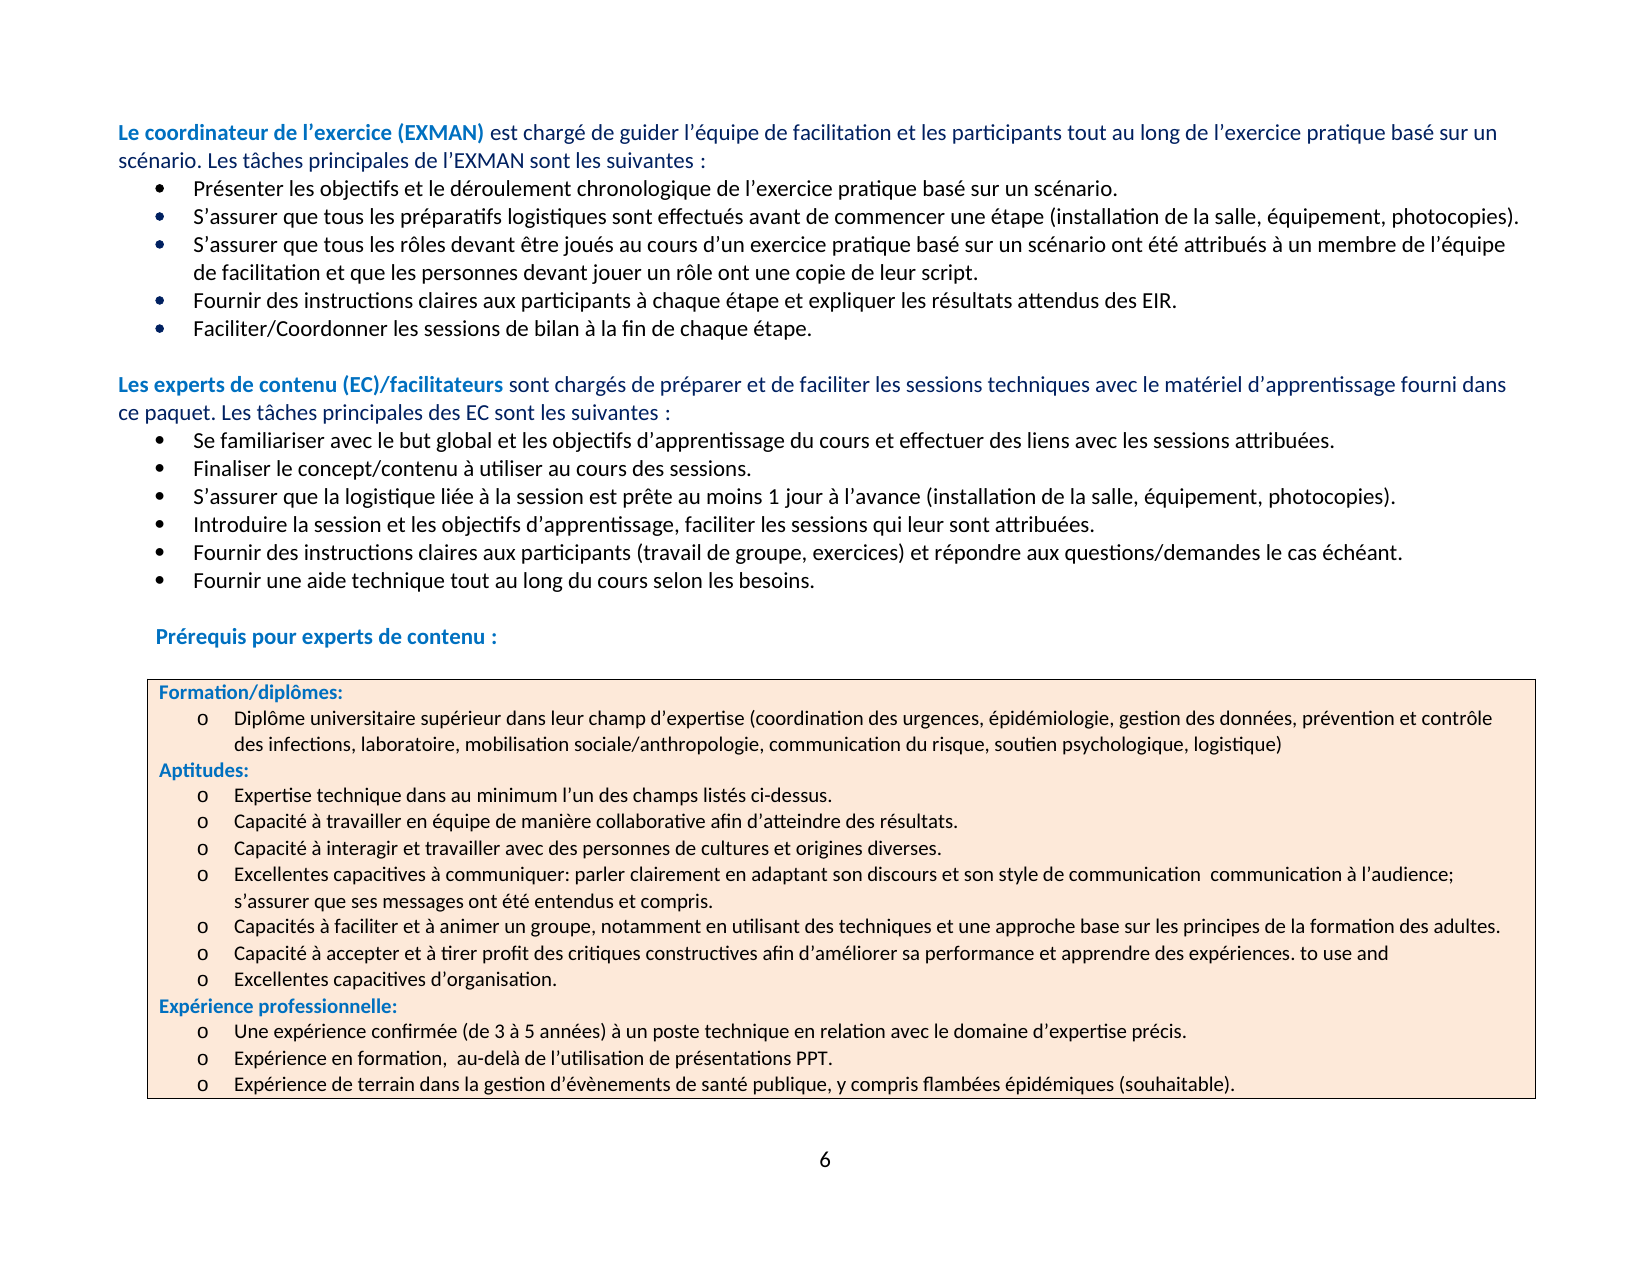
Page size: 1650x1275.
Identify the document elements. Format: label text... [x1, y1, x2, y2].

list Se familiariser avec le but global et les objectifs d’apprentissage du cours et effectuer des liens avec les sessions attribuées. [156, 426, 1532, 454]
table_header Formation/diplômes: Diplôme universitaire supérieur dans leur champ d’expertise (coordination des urgences, épidémiologie, gestion des données, prévention et contrôle des infections, laboratoire, mobilisation sociale/anthropologie, communication du risque, soutien psychologique, logistique) Aptitudes: Expertise technique dans au minimum l’un des champs listés ci-dessus. Capacité à travailler en équipe de manière collaborative afin d’atteindre des résultats. Capacité à interagir et travailler avec des personnes de cultures et origines diverses. Excellentes capacitives à communiquer: parler clairement en adaptant son discours et son style de communication communication à l’audience; s’assurer que ses messages ont été entendus et compris. Capacités à faciliter et à animer un groupe, notamment en utilisant des techniques et une approche base sur les principes de la formation des adultes. Capacité à accepter et à tirer profit des critiques constructives afin d’améliorer sa performance et apprendre des expériences. to use and Excellentes capacitives d’organisation. Expérience professionnelle: Une expérience confirmée (de 3 à 5 années) à un poste technique en relation avec le domaine d’expertise précis. Expérience en formation, au-delà de l’utilisation de présentations PPT. Expérience de terrain dans la gestion d’évènements de santé publique, y compris flambées épidémiques (souhaitable). [148, 680, 1535, 1098]
list Fournir des instructions claires aux participants à chaque étape et expliquer les résultats attendus des EIR. [156, 286, 1532, 314]
list Fournir une aide technique tout au long du cours selon les besoins. [156, 566, 1532, 594]
list Faciliter/Coordonner les sessions de bilan à la fin de chaque étape. [156, 314, 1532, 342]
text Les experts de contenu (EC)/facilitateurs sont chargés de préparer et de faciliter les sessions techniques avec le matériel d’apprentissage fourni dans ce paquet. Les tâches principales des EC sont les suivantes : [118, 370, 1532, 426]
list S’assurer que la logistique liée à la session est prête au moins 1 jour à l’avance (installation de la salle, équipement, photocopies). [156, 482, 1532, 510]
list S’assurer que tous les préparatifs logistiques sont effectués avant de commencer une étape (installation de la salle, équipement, photocopies). [156, 202, 1532, 230]
text Le coordinateur de l’exercice (EXMAN) est chargé de guider l’équipe de facilitation et les participants tout au long de l’exercice pratique basé sur un scénario. Les tâches principales de l’EXMAN sont les suivantes : [118, 118, 1532, 174]
text Prérequis pour experts de contenu : [156, 622, 1532, 651]
list Finaliser le concept/contenu à utiliser au cours des sessions. [156, 454, 1532, 482]
list S’assurer que tous les rôles devant être joués au cours d’un exercice pratique basé sur un scénario ont été attribués à un membre de l’équipe de facilitation et que les personnes devant jouer un rôle ont une copie de leur script. [156, 230, 1532, 286]
list Fournir des instructions claires aux participants (travail de groupe, exercices) et répondre aux questions/demandes le cas échéant. [156, 538, 1532, 566]
list Présenter les objectifs et le déroulement chronologique de l’exercice pratique basé sur un scénario. [156, 174, 1532, 202]
list Introduire la session et les objectifs d’apprentissage, faciliter les sessions qui leur sont attribuées. [156, 510, 1532, 538]
